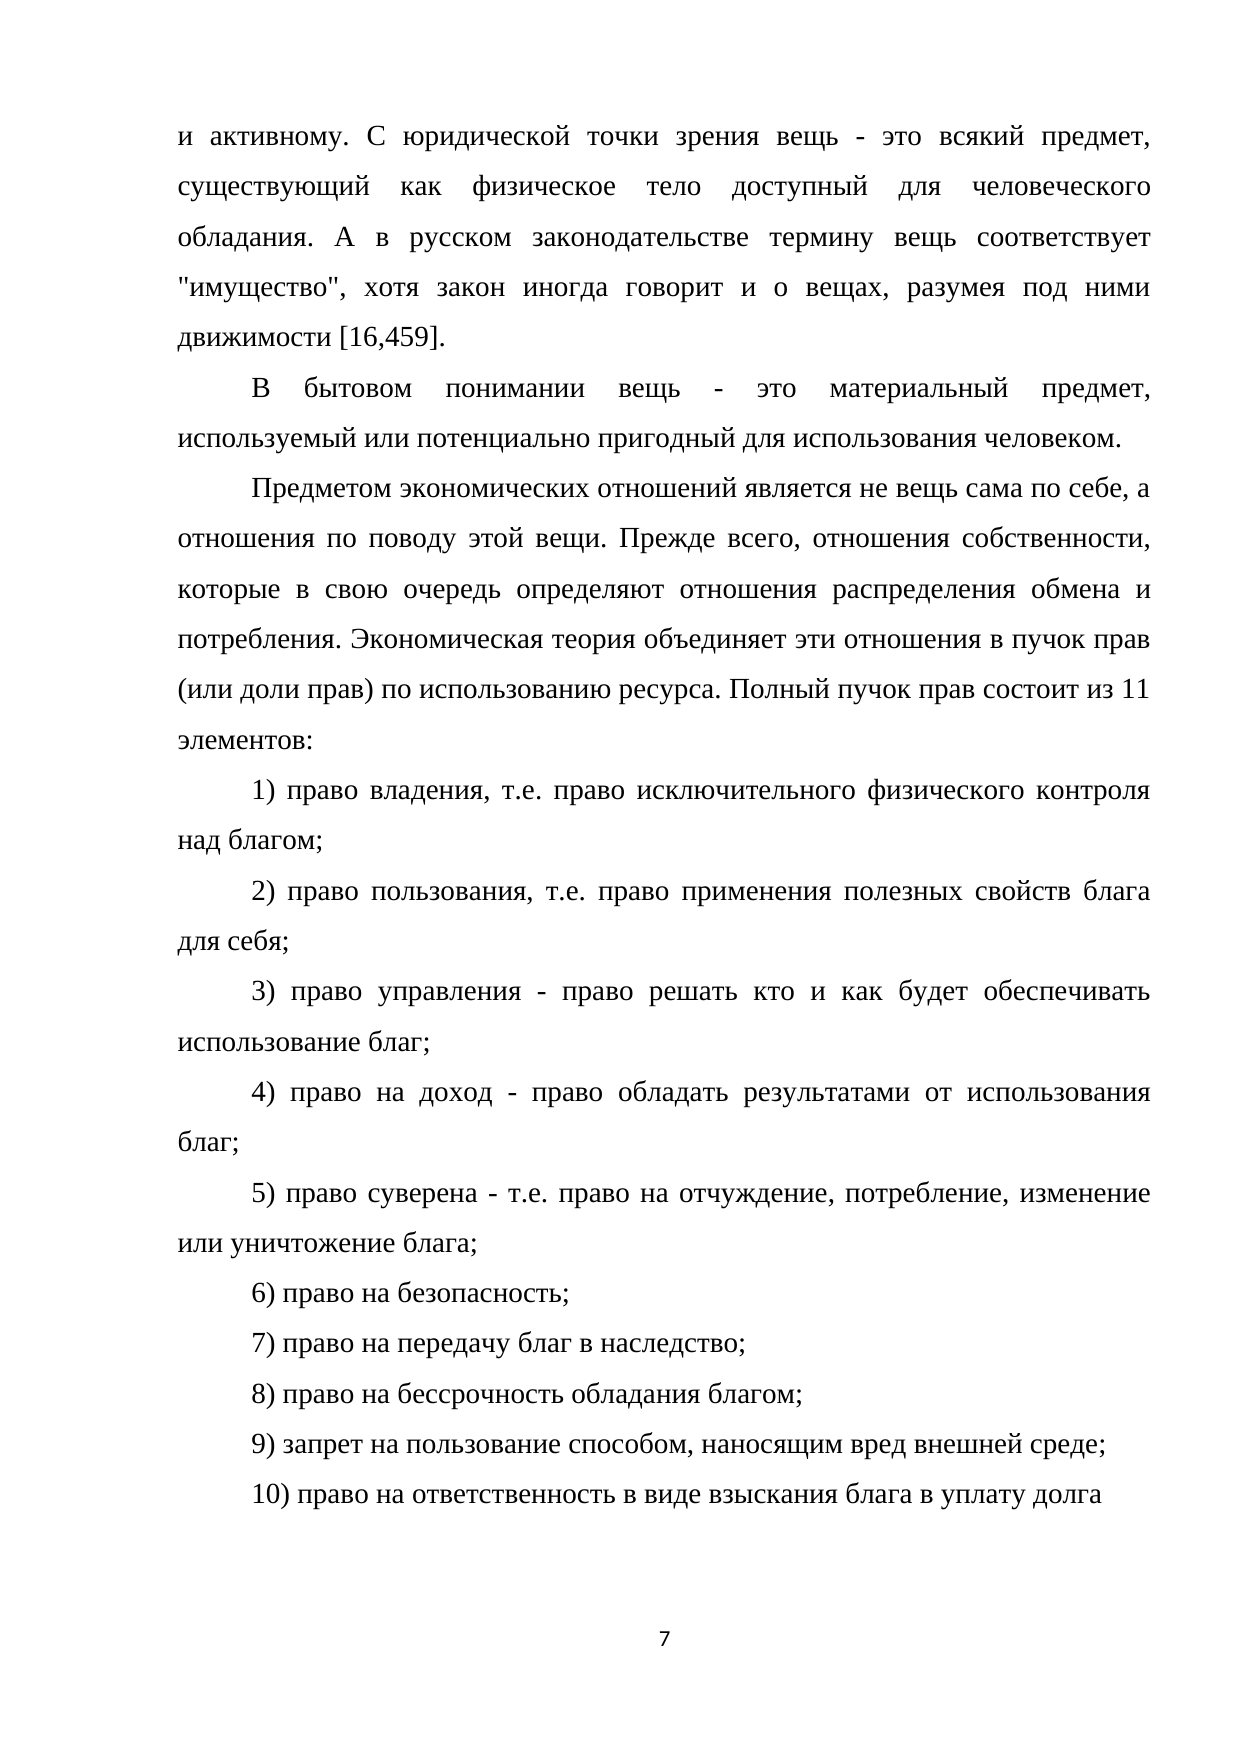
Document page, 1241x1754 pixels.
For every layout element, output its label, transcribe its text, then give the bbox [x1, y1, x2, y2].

text 4) право на доход - право обладать результатами от использования благ; [177, 1074, 1152, 1158]
text 6) право на безопасность; [177, 1275, 1152, 1309]
text 10) право на ответственность в виде взыскания блага в уплату долга [177, 1477, 1152, 1510]
text 8) право на бессрочность обладания благом; [177, 1376, 1152, 1409]
text 5) право суверена - т.е. право на отчуждение, потребление, изменение или уничтожение блага; [177, 1175, 1152, 1258]
text 9) запрет на пользование способом, наносящим вред внешней среде; [177, 1426, 1152, 1460]
text 1) право владения, т.е. право исключительного физического контроля над благом; [177, 772, 1152, 856]
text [177, 118, 1152, 353]
text 7) право на передачу благ в наследство; [177, 1326, 1152, 1359]
text 3) право управления - право решать кто и как будет обеспечивать использование благ; [177, 973, 1152, 1057]
text Предметом экономических отношений является не вещь сама по себе, а отношения по поводу этой вещи. Прежде всего, отношения собственности, которые в свою очередь определяют отношения распределения обмена и потребления. Экономическая теория объединяет эти отношения в пучок прав (или доли прав) по использованию ресурса. Полный пучок прав состоит из 11 элементов: [177, 470, 1152, 755]
text В бытовом понимании вещь - это материальный предмет, используемый или потенциально пригодный для использования человеком. [177, 370, 1152, 453]
text 2) право пользования, т.е. право применения полезных свойств блага для себя; [177, 873, 1152, 957]
